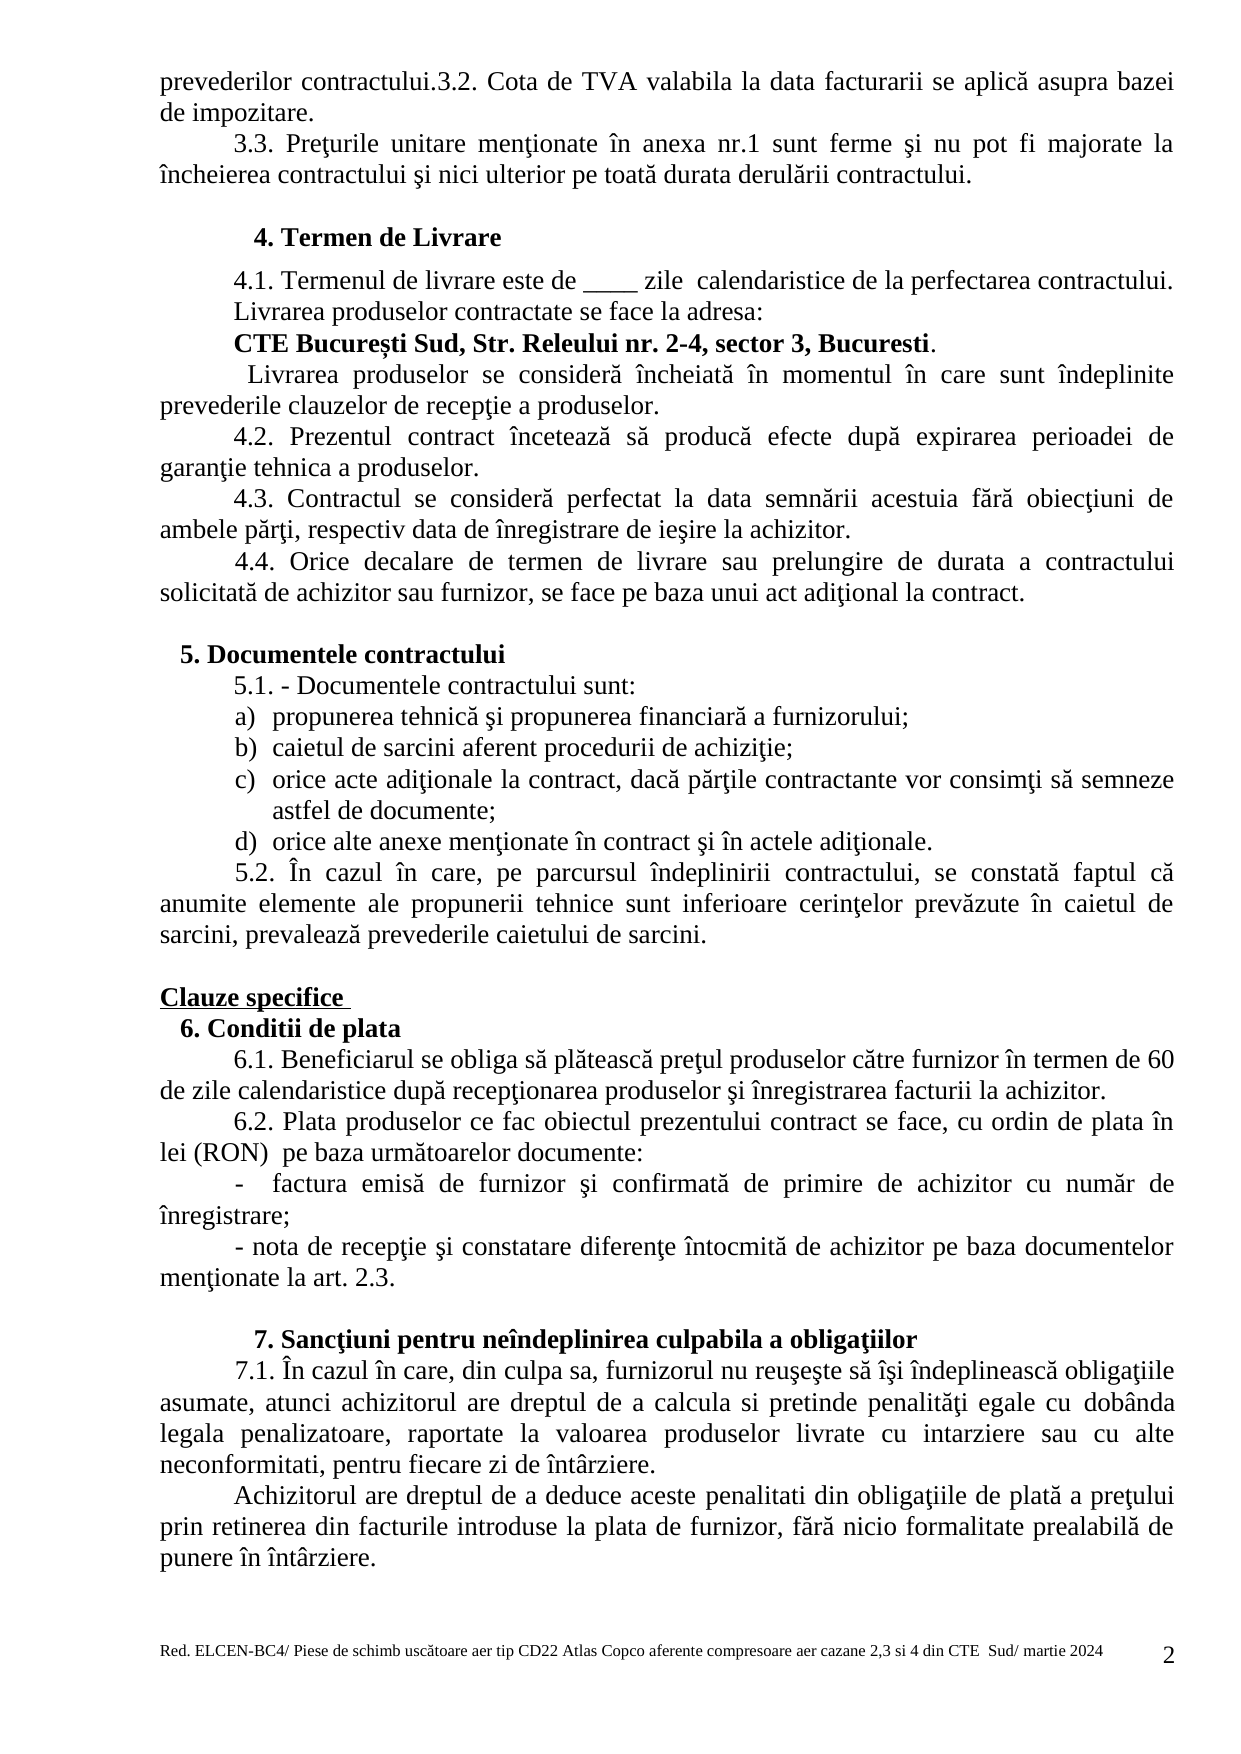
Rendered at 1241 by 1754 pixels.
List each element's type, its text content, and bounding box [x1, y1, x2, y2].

text 4.2. Prezentul contract încetează să producă efecte după expirarea perioadei de garanţie tehnica a produselor. [159, 420, 1175, 482]
list propunerea tehnică şi propunerea financiară a furnizorului; [234, 700, 1175, 732]
text 4.3. Contractul se consideră perfectat la data semnării acestuia fără obiecţiuni de ambele părţi, respectiv data de înregistrare de ieşire la achizitor. [159, 482, 1175, 545]
text Livrarea produselor contractate se face la adresa: [159, 296, 1175, 327]
list caietul de sarcini aferent procedurii de achiziţie; [234, 732, 1175, 763]
text 7.1. În cazul în care, din culpa sa, furnizorul nu reuşeşte să îşi îndeplinească obligaţiile asumate, atunci achizitorul are dreptul de a calcula si pretinde penalităţi egale cu dobânda legala penalizatoare, raportate la valoarea produselor livrate cu intarziere sau cu alte neconformitati, pentru fiecare zi de întârziere. [159, 1354, 1175, 1479]
text 3.3. Preţurile unitare menţionate în anexa nr.1 sunt ferme şi nu pot fi majorate la încheierea contractului şi nici ulterior pe toată durata derulării contractului. [159, 127, 1175, 189]
text Clauze specifice [159, 981, 1175, 1012]
list orice acte adiţionale la contract, dacă părţile contractante vor consimţi să semneze astfel de documente; [234, 763, 1175, 825]
text 4. Termen de Livrare [159, 221, 1175, 252]
text 6. Conditii de plata [159, 1012, 1175, 1043]
text 4.1. Termenul de livrare este de ____ zile calendaristice de la perfectarea contractului. [159, 264, 1175, 296]
text Livrarea produselor se consideră încheiată în momentul în care sunt îndeplinite prevederile clauzelor de recepţie a produselor. [159, 358, 1175, 420]
text 5. Documentele contractului [159, 638, 1175, 669]
text 6.2. Plata produselor ce fac obiectul prezentului contract se face, cu ordin de plata în lei (RON) pe baza următoarelor documente: [159, 1105, 1175, 1168]
text 5.1. - Documentele contractului sunt: [159, 669, 1175, 700]
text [159, 65, 1175, 127]
list orice alte anexe menţionate în contract şi în actele adiţionale. [234, 825, 1175, 856]
text 6.1. Beneficiarul se obliga să plătească preţul produselor către furnizor în termen de 60 de zile calendaristice după recepţionarea produselor şi înregistrarea facturii la achizitor. [159, 1043, 1175, 1105]
text 7. Sancţiuni pentru neîndeplinirea culpabila a obligaţiilor [159, 1323, 1175, 1354]
text Achizitorul are dreptul de a deduce aceste penalitati din obligaţiile de plată a preţului prin retinerea din facturile introduse la plata de furnizor, fără nicio formalitate prealabilă de punere în întârziere. [159, 1479, 1175, 1572]
text CTE București Sud, Str. Releului nr. 2-4, sector 3, Bucuresti. [159, 327, 1175, 358]
text 5.2. În cazul în care, pe parcursul îndeplinirii contractului, se constată faptul că anumite elemente ale propunerii tehnice sunt inferioare cerinţelor prevăzute în caietul de sarcini, prevalează prevederile caietului de sarcini. [159, 856, 1175, 949]
text - factura emisă de furnizor şi confirmată de primire de achizitor cu număr de înregistrare; [159, 1168, 1175, 1230]
text - nota de recepţie şi constatare diferenţe întocmită de achizitor pe baza documentelor menţionate la art. 2.3. [159, 1230, 1175, 1292]
text 4.4. Orice decalare de termen de livrare sau prelungire de durata a contractului solicitată de achizitor sau furnizor, se face pe baza unui act adiţional la contract. [159, 545, 1175, 607]
